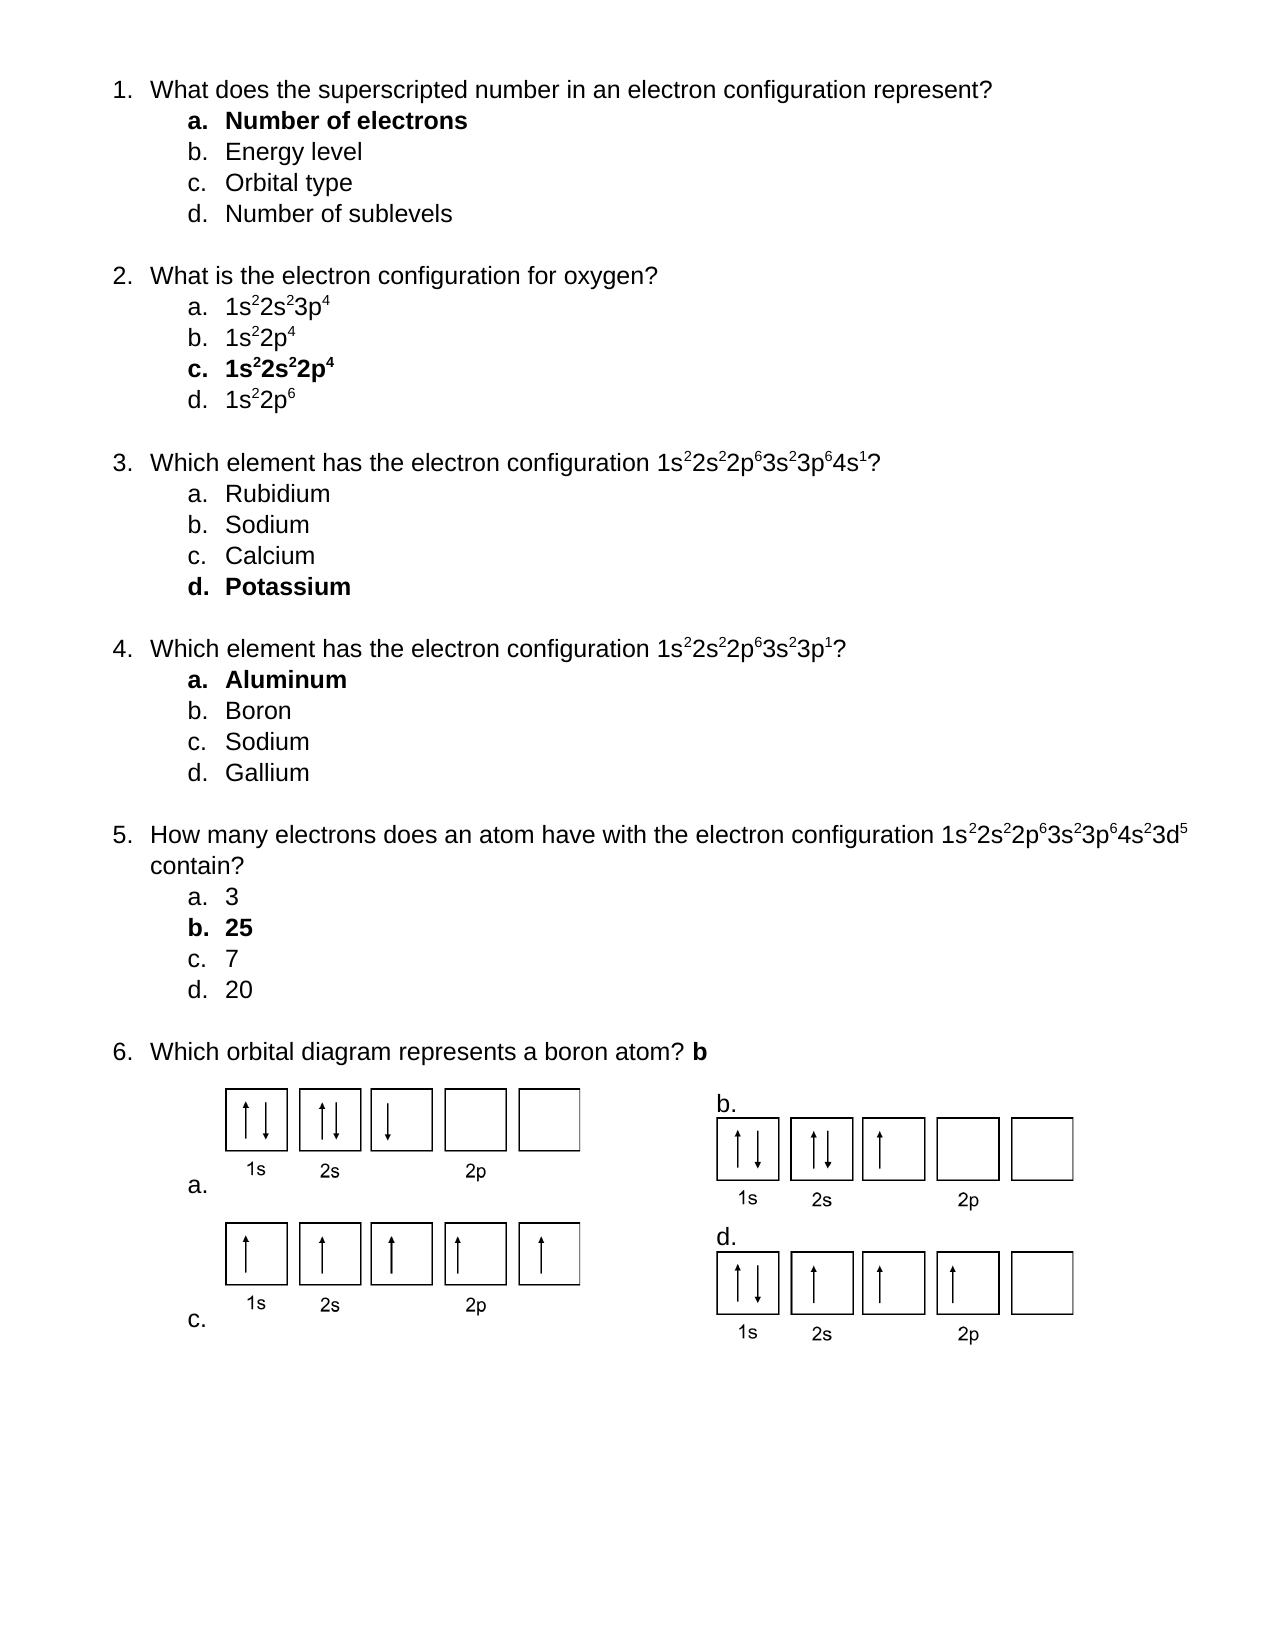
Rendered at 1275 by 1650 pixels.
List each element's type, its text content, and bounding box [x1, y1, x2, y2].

table_cell [593, 1223, 1122, 1356]
list Sodium [187, 727, 1200, 756]
list 7 [187, 944, 1200, 973]
list Boron [187, 696, 1200, 724]
list Which orbital diagram represents a boron atom? b [112, 1037, 1200, 1066]
list Number of electrons [187, 106, 1200, 135]
table_header [64, 1089, 592, 1222]
list 1s22s22p4 [187, 354, 1200, 383]
list What is the electron configuration for oxygen? [112, 261, 1200, 290]
list 3 [187, 882, 1200, 911]
list Gallium [187, 758, 1200, 787]
list Potassium [187, 572, 1200, 600]
table_cell [64, 1223, 592, 1356]
list 1s22p4 [187, 323, 1200, 352]
picture [225, 1088, 581, 1194]
list 25 [187, 913, 1200, 942]
list Sodium [187, 509, 1200, 538]
list 20 [187, 975, 1200, 1004]
list 1s22p6 [187, 385, 1200, 414]
list Aluminum [187, 665, 1200, 693]
list Which element has the electron configuration 1s22s22p63s23p64s1? [112, 447, 1200, 476]
list Calcium [187, 541, 1200, 569]
list Energy level [187, 137, 1200, 166]
picture [716, 1251, 1074, 1357]
list What does the superscripted number in an electron configuration represent? [112, 75, 1200, 104]
list Which element has the electron configuration 1s22s22p63s23p1? [112, 634, 1200, 662]
picture [225, 1222, 581, 1328]
table_header [593, 1089, 1122, 1222]
list Number of sublevels [187, 199, 1200, 228]
list 1s22s23p4 [187, 292, 1200, 321]
list Orbital type [187, 168, 1200, 197]
picture [716, 1117, 1074, 1223]
list Rubidium [187, 478, 1200, 507]
list How many electrons does an atom have with the electron configuration 1s22s22p63s23p64s23d5 contain? [112, 820, 1200, 880]
